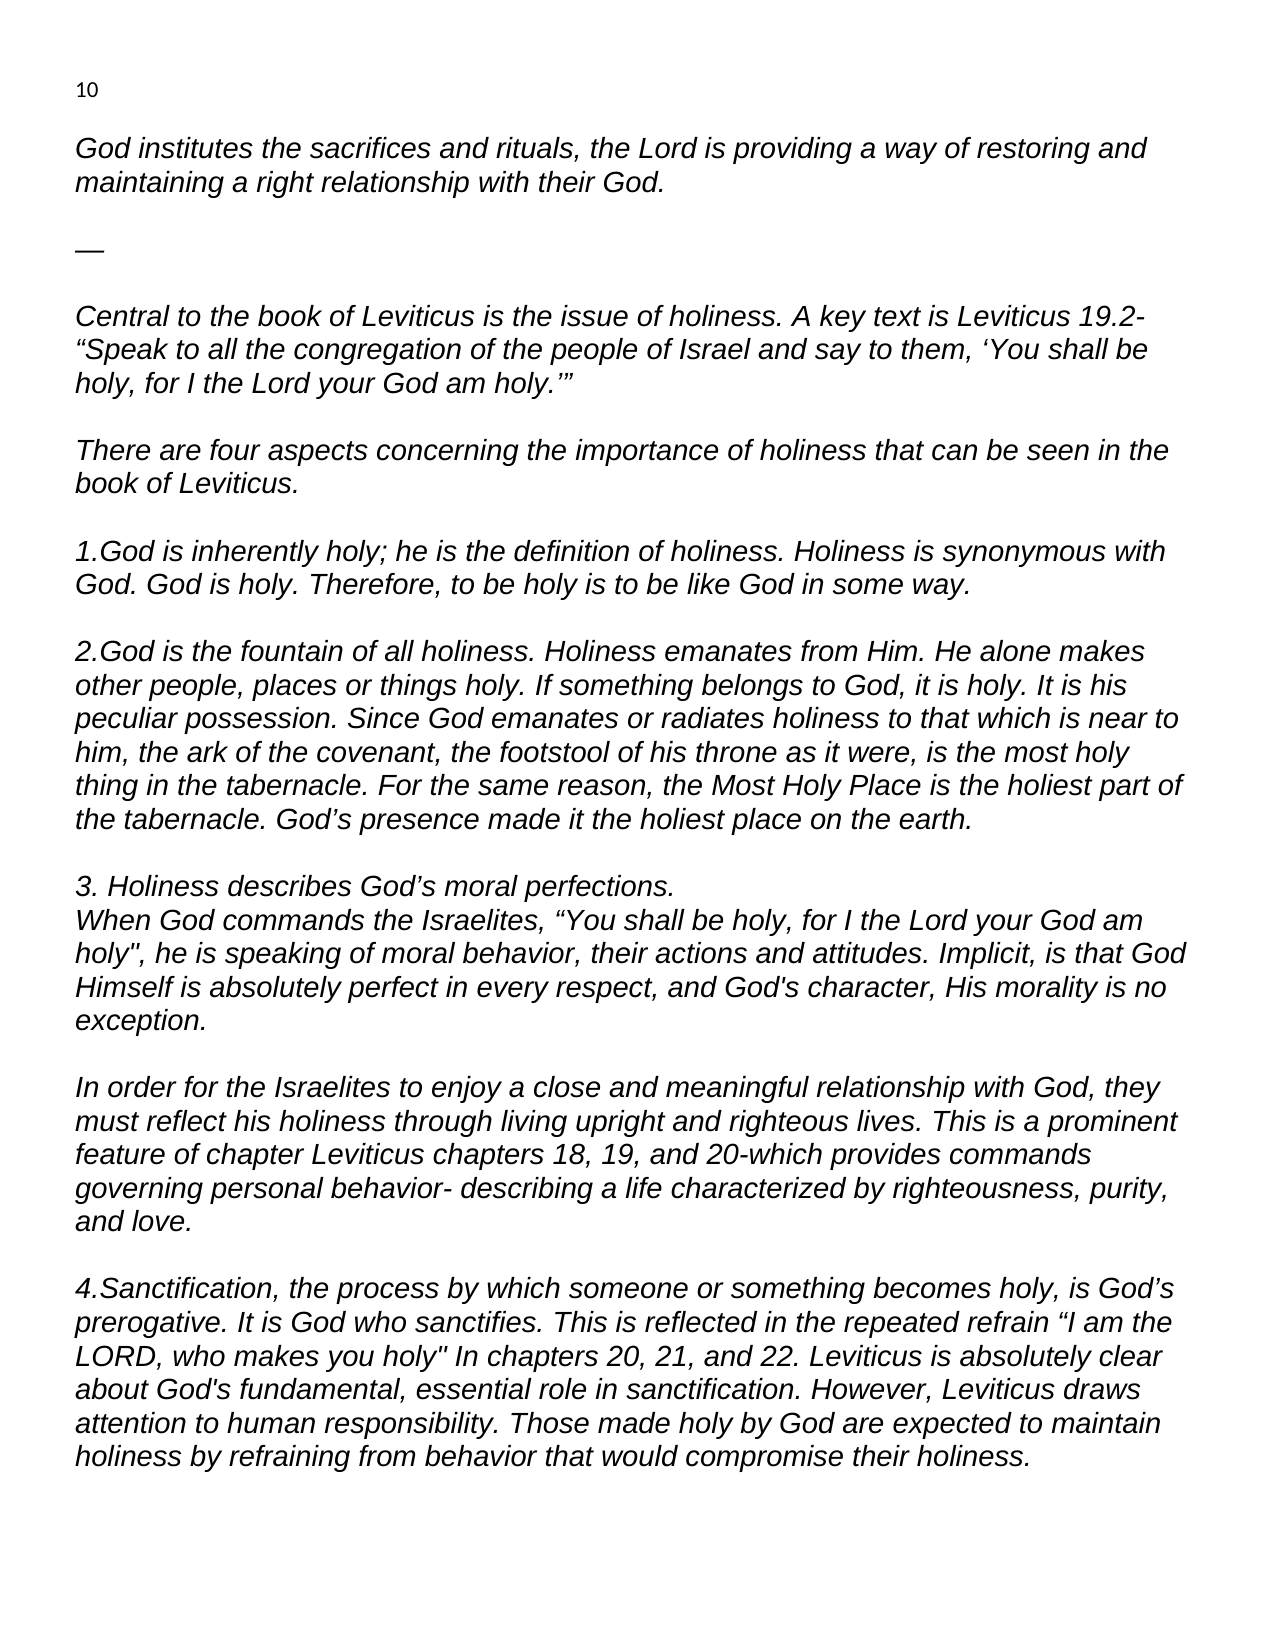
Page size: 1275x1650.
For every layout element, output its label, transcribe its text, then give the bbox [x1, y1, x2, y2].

text 2.God is the fountain of all holiness. Holiness emanates from Him. He alone makes other people, places or things holy. If something belongs to God, it is holy. It is his peculiar possession. Since God emanates or radiates holiness to that which is near to him, the ark of the covenant, the footstool of his throne as it were, is the most holy thing in the tabernacle. For the same reason, the Most Holy Place is the holiest part of the tabernacle. God’s presence made it the holiest place on the earth. [75, 634, 1200, 835]
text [75, 131, 1200, 198]
text When God commands the Israelites, “You shall be holy, for I the Lord your God am holy", he is speaking of moral behavior, their actions and attitudes. Implicit, is that God Himself is absolutely perfect in every respect, and God's character, His morality is no exception. [75, 902, 1200, 1037]
text There are four aspects concerning the importance of holiness that can be seen in the book of Leviticus. [75, 433, 1200, 500]
text Central to the book of Leviticus is the issue of holiness. A key text is Leviticus 19.2- “Speak to all the congregation of the people of Israel and say to them, ‘You shall be holy, for I the Lord your God am holy.’” [75, 299, 1200, 399]
text 4.Sanctification, the process by which someone or something becomes holy, is God’s prerogative. It is God who sanctifies. This is reflected in the repeated refrain “I am the LORD, who makes you holy" In chapters 20, 21, and 22. Leviticus is absolutely clear about God's fundamental, essential role in sanctification. However, Leviticus draws attention to human responsibility. Those made holy by God are expected to maintain holiness by refraining from behavior that would compromise their holiness. [75, 1271, 1200, 1473]
text 3. Holiness describes God’s moral perfections. [75, 869, 1200, 902]
text — [75, 232, 1200, 265]
text 1.God is inherently holy; he is the definition of holiness. Holiness is synonymous with God. God is holy. Therefore, to be holy is to be like God in some way. [75, 533, 1200, 601]
text In order for the Israelites to enjoy a close and meaningful relationship with God, they must reflect his holiness through living upright and righteous lives. This is a prominent feature of chapter Leviticus chapters 18, 19, and 20-which provides commands governing personal behavior- describing a life characterized by righteousness, purity, and love. [75, 1070, 1200, 1238]
